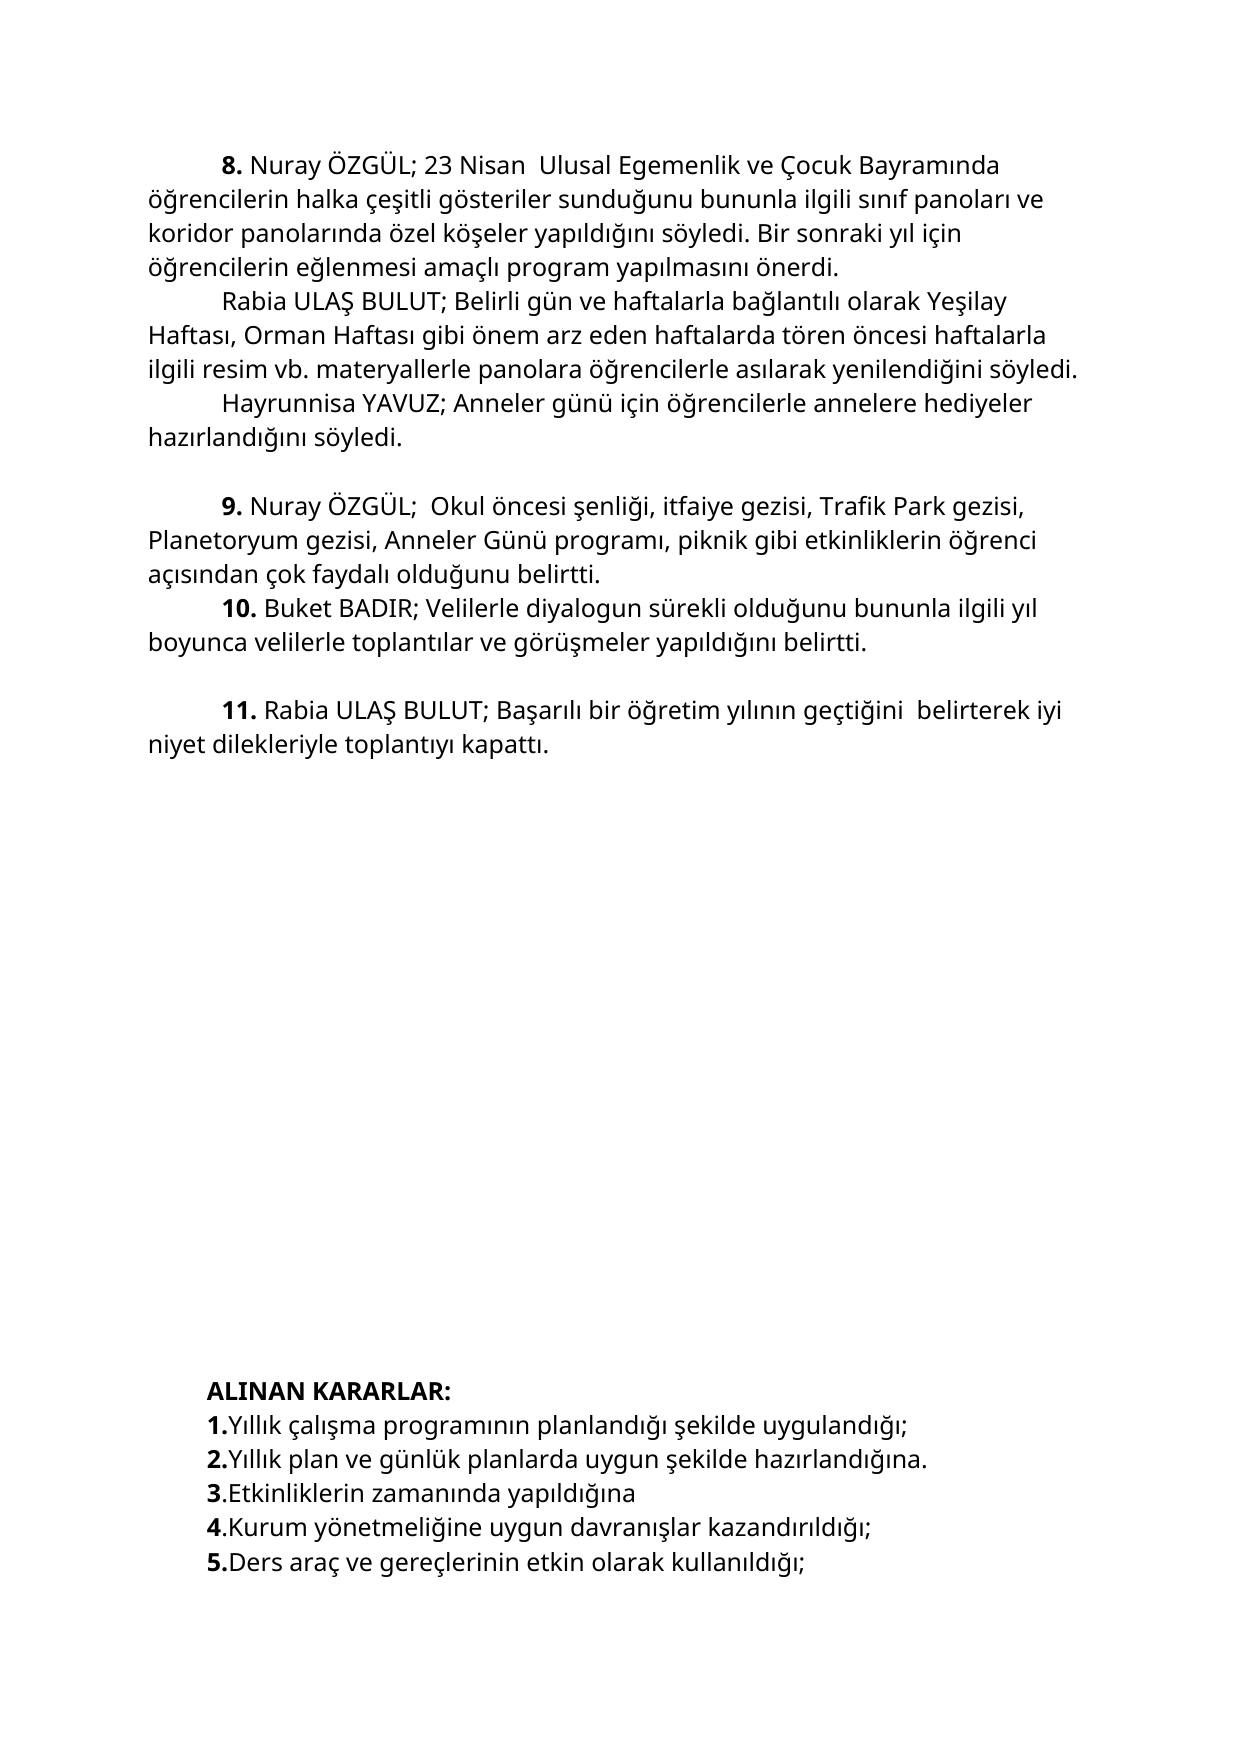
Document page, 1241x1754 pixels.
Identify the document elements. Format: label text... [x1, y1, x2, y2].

text 10. Buket BADIR; Velilerle diyalogun sürekli olduğunu bununla ilgili yıl boyunca velilerle toplantılar ve görüşmeler yapıldığını belirtti. [148, 590, 1093, 658]
text ALINAN KARARLAR: [148, 1374, 1093, 1408]
text 11. Rabia ULAŞ BULUT; Başarılı bir öğretim yılının geçtiğini belirterek iyi niyet dilekleriyle toplantıyı kapattı. [148, 693, 1093, 761]
text 8. Nuray ÖZGÜL; 23 Nisan Ulusal Egemenlik ve Çocuk Bayramında öğrencilerin halka çeşitli gösteriler sunduğunu bununla ilgili sınıf panoları ve koridor panolarında özel köşeler yapıldığını söyledi. Bir sonraki yıl için öğrencilerin eğlenmesi amaçlı program yapılmasını önerdi. [148, 148, 1093, 284]
text 1.Yıllık çalışma programının planlandığı şekilde uygulandığı; [148, 1408, 1093, 1442]
text 5.Ders araç ve gereçlerinin etkin olarak kullanıldığı; [148, 1544, 1093, 1578]
text 4.Kurum yönetmeliğine uygun davranışlar kazandırıldığı; [148, 1510, 1093, 1544]
text 2.Yıllık plan ve günlük planlarda uygun şekilde hazırlandığına. [148, 1442, 1093, 1476]
text Rabia ULAŞ BULUT; Belirli gün ve haftalarla bağlantılı olarak Yeşilay Haftası, Orman Haftası gibi önem arz eden haftalarda tören öncesi haftalarla ilgili resim vb. materyallerle panolara öğrencilerle asılarak yenilendiğini söyledi. [148, 284, 1093, 386]
text 9. Nuray ÖZGÜL; Okul öncesi şenliği, itfaiye gezisi, Trafik Park gezisi, Planetoryum gezisi, Anneler Günü programı, piknik gibi etkinliklerin öğrenci açısından çok faydalı olduğunu belirtti. [148, 488, 1093, 590]
text Hayrunnisa YAVUZ; Anneler günü için öğrencilerle annelere hediyeler hazırlandığını söyledi. [148, 386, 1093, 454]
text 3.Etkinliklerin zamanında yapıldığına [148, 1476, 1093, 1510]
